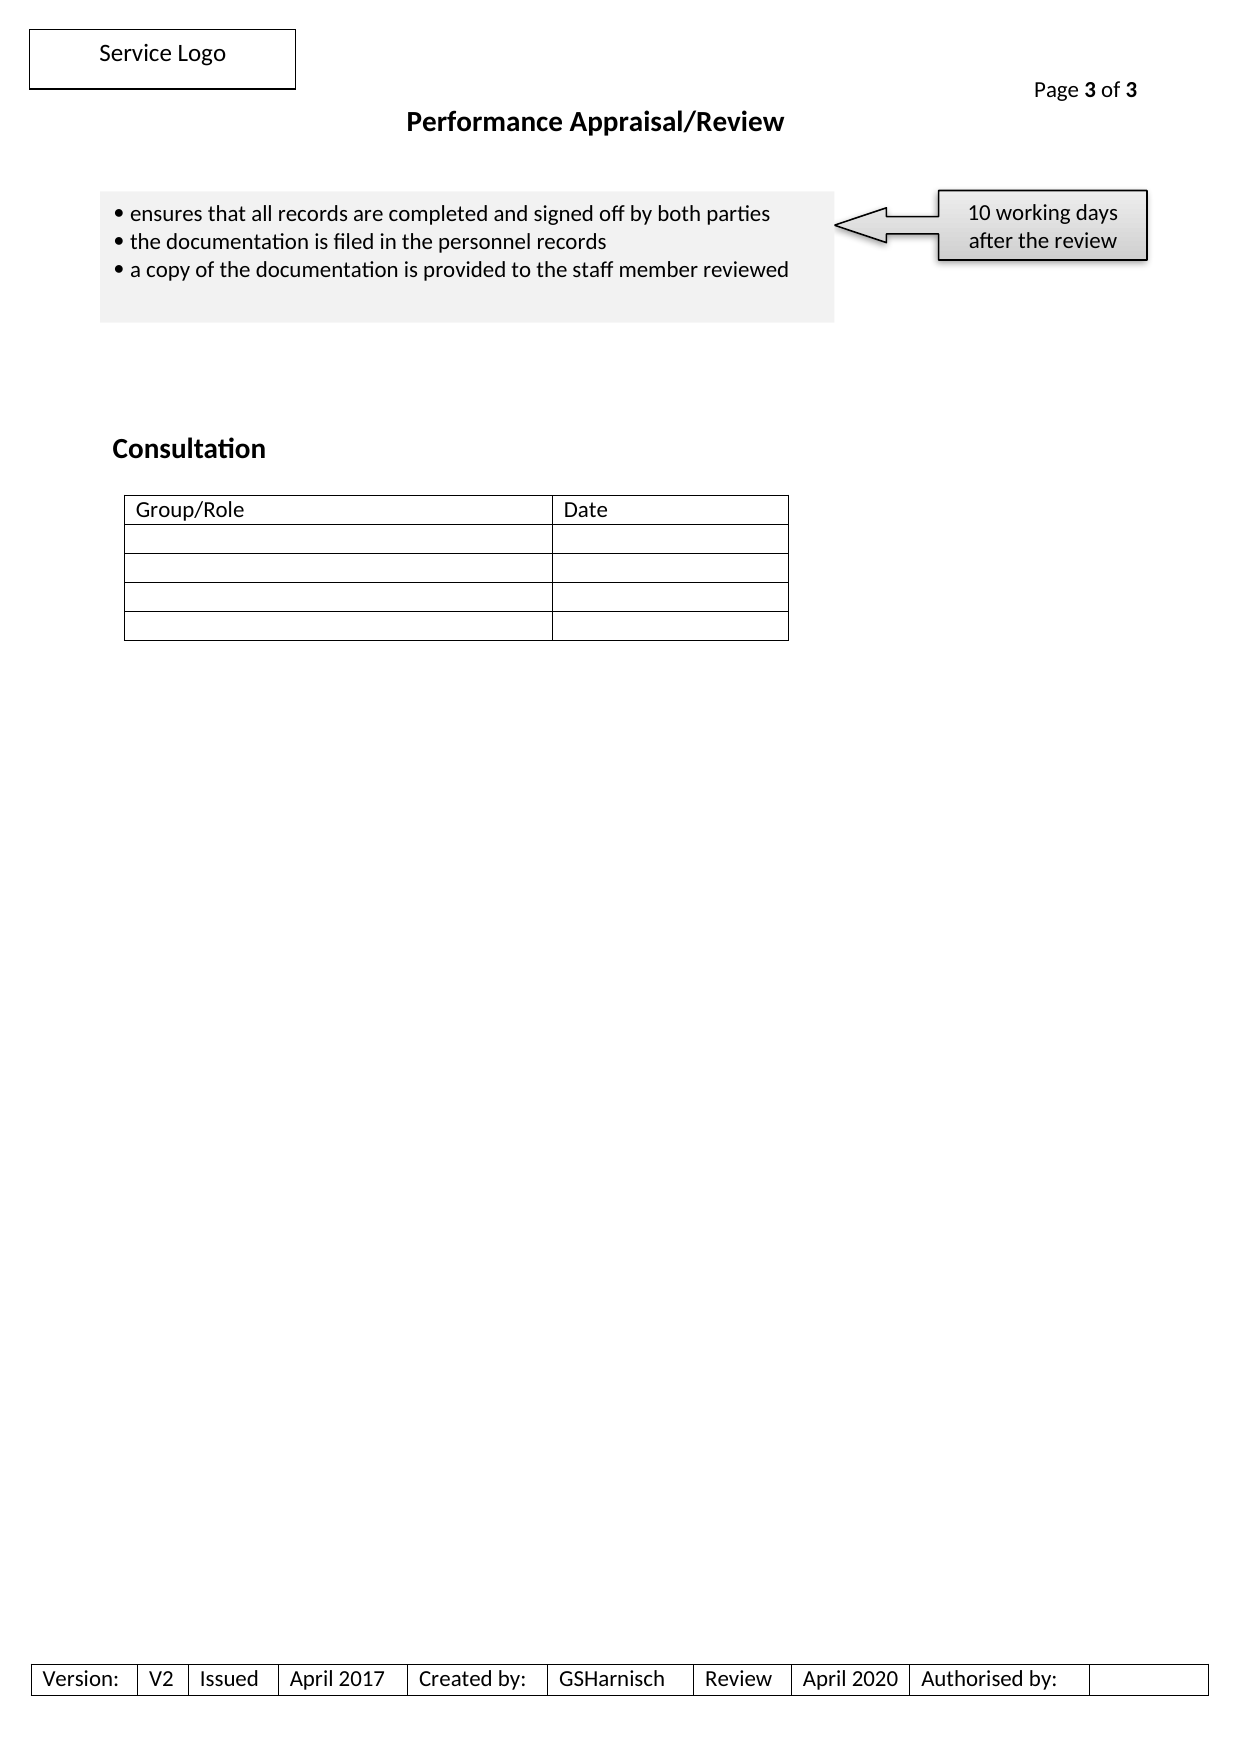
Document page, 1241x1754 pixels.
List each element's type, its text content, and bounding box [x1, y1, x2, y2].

table_header Date [553, 496, 788, 523]
table_cell [125, 583, 552, 611]
table_cell [125, 554, 552, 582]
table_header Group/Role [125, 496, 552, 523]
table_cell [553, 525, 788, 553]
table_cell [125, 525, 552, 553]
table_cell [125, 612, 552, 640]
subtitle Consultation [112, 430, 1137, 465]
table_cell [553, 554, 788, 582]
table_cell [553, 583, 788, 611]
table_cell [553, 612, 788, 640]
